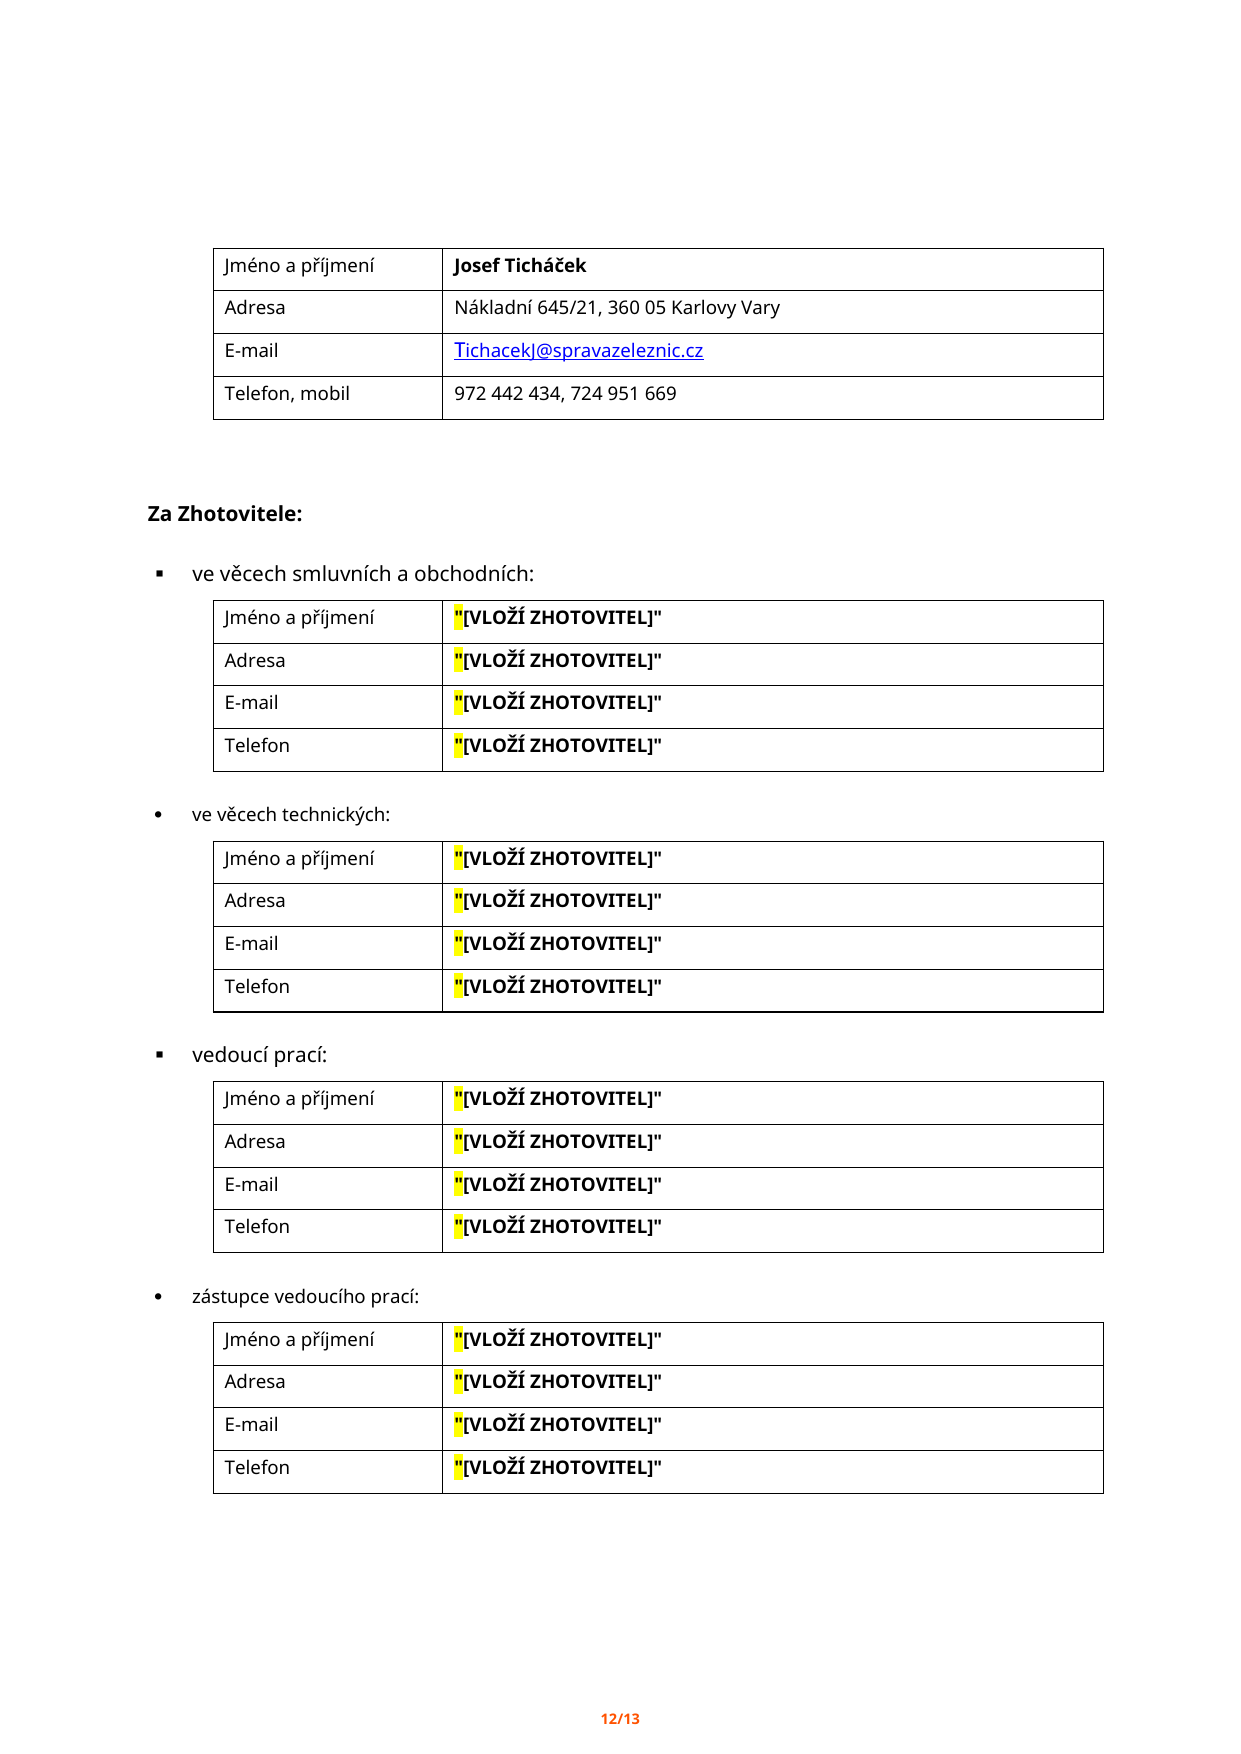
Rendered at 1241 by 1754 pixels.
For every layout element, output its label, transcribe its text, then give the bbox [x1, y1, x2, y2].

table_cell [443, 644, 1103, 685]
list zástupce vedoucího prací: [155, 1278, 1093, 1309]
table_header Jméno a příjmení [214, 249, 442, 290]
table_cell E-mail [214, 927, 442, 969]
table_cell [443, 686, 1103, 728]
table_header [443, 1323, 1103, 1364]
table_header Jméno a příjmení [214, 1082, 442, 1124]
table_cell [443, 729, 1103, 771]
text Za Zhotovitele: [148, 499, 1093, 527]
table_cell [443, 1210, 1103, 1252]
table_cell [443, 970, 1103, 1011]
table_cell Telefon, mobil [214, 377, 442, 418]
list vedoucí prací: [154, 1037, 1093, 1069]
table_cell E-mail [214, 334, 442, 376]
table_cell Adresa [214, 644, 442, 685]
table_cell [443, 1168, 1103, 1209]
table_cell Adresa [214, 1366, 442, 1407]
table_header [443, 1082, 1103, 1124]
table_cell Nákladní 645/21, 360 05 Karlovy Vary [443, 291, 1103, 333]
table_header [443, 842, 1103, 883]
table_cell [443, 1125, 1103, 1167]
table_cell [443, 1451, 1103, 1493]
table_header Jméno a příjmení [214, 1323, 442, 1364]
table_cell Telefon [214, 1451, 442, 1493]
table_header Josef Ticháček [443, 249, 1103, 290]
table_cell [443, 884, 1103, 926]
table_cell Telefon [214, 970, 442, 1011]
table_header Jméno a příjmení [214, 842, 442, 883]
table_cell Telefon [214, 729, 442, 771]
table_cell 972 442 434, 724 951 669 [443, 377, 1103, 418]
table_header [443, 601, 1103, 643]
table_cell Adresa [214, 884, 442, 926]
table_cell [443, 1366, 1103, 1407]
table_cell E-mail [214, 686, 442, 728]
table_cell TichacekJ@spravazeleznic.cz [443, 334, 1103, 376]
list ve věcech smluvních a obchodních: [154, 556, 1093, 587]
table_cell Adresa [214, 291, 442, 333]
table_cell Telefon [214, 1210, 442, 1252]
table_header Jméno a příjmení [214, 601, 442, 643]
table_cell [443, 1408, 1103, 1450]
table_cell E-mail [214, 1408, 442, 1450]
table_cell [443, 927, 1103, 969]
list ve věcech technických: [155, 797, 1093, 828]
table_cell Adresa [214, 1125, 442, 1167]
table_cell E-mail [214, 1168, 442, 1209]
